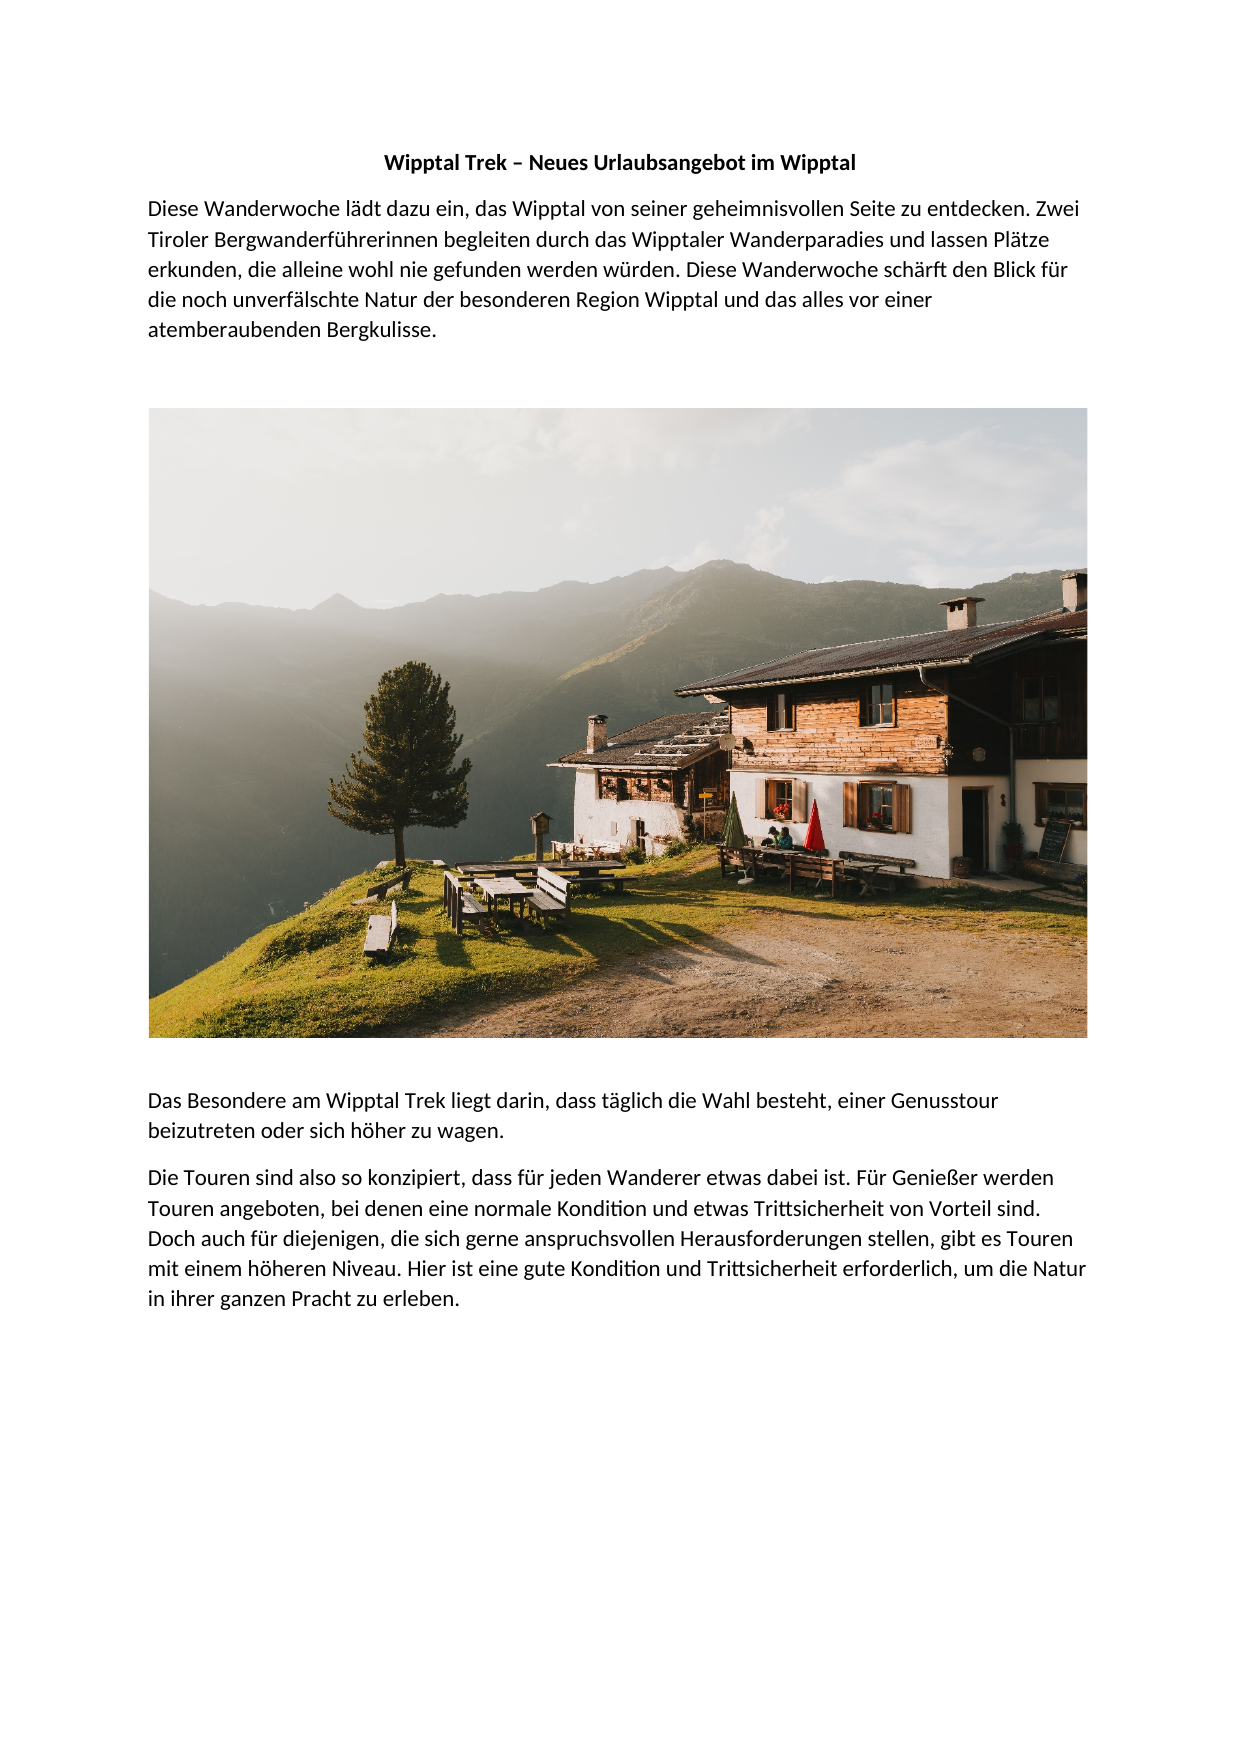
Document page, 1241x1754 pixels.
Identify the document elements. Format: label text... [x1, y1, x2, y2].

text Die Touren sind also so konzipiert, dass für jeden Wanderer etwas dabei ist. Für Genießer werden Touren angeboten, bei denen eine normale Kondition und etwas Trittsicherheit von Vorteil sind. Doch auch für diejenigen, die sich gerne anspruchsvollen Herausforderungen stellen, gibt es Touren mit einem höheren Niveau. Hier ist eine gute Kondition und Trittsicherheit erforderlich, um die Natur in ihrer ganzen Pracht zu erleben. [148, 1163, 1093, 1312]
text Wipptal Trek – Neues Urlaubsangebot im Wipptal [148, 148, 1093, 176]
text Diese Wanderwoche lädt dazu ein, das Wipptal von seiner geheimnisvollen Seite zu entdecken. Zwei Tiroler Bergwanderführerinnen begleiten durch das Wipptaler Wanderparadies und lassen Plätze erkunden, die alleine wohl nie gefunden werden würden. Diese Wanderwoche schärft den Blick für die noch unverfälschte Natur der besonderen Region Wipptal und das alles vor einer atemberaubenden Bergkulisse. [148, 194, 1093, 343]
picture [147, 408, 1088, 1037]
